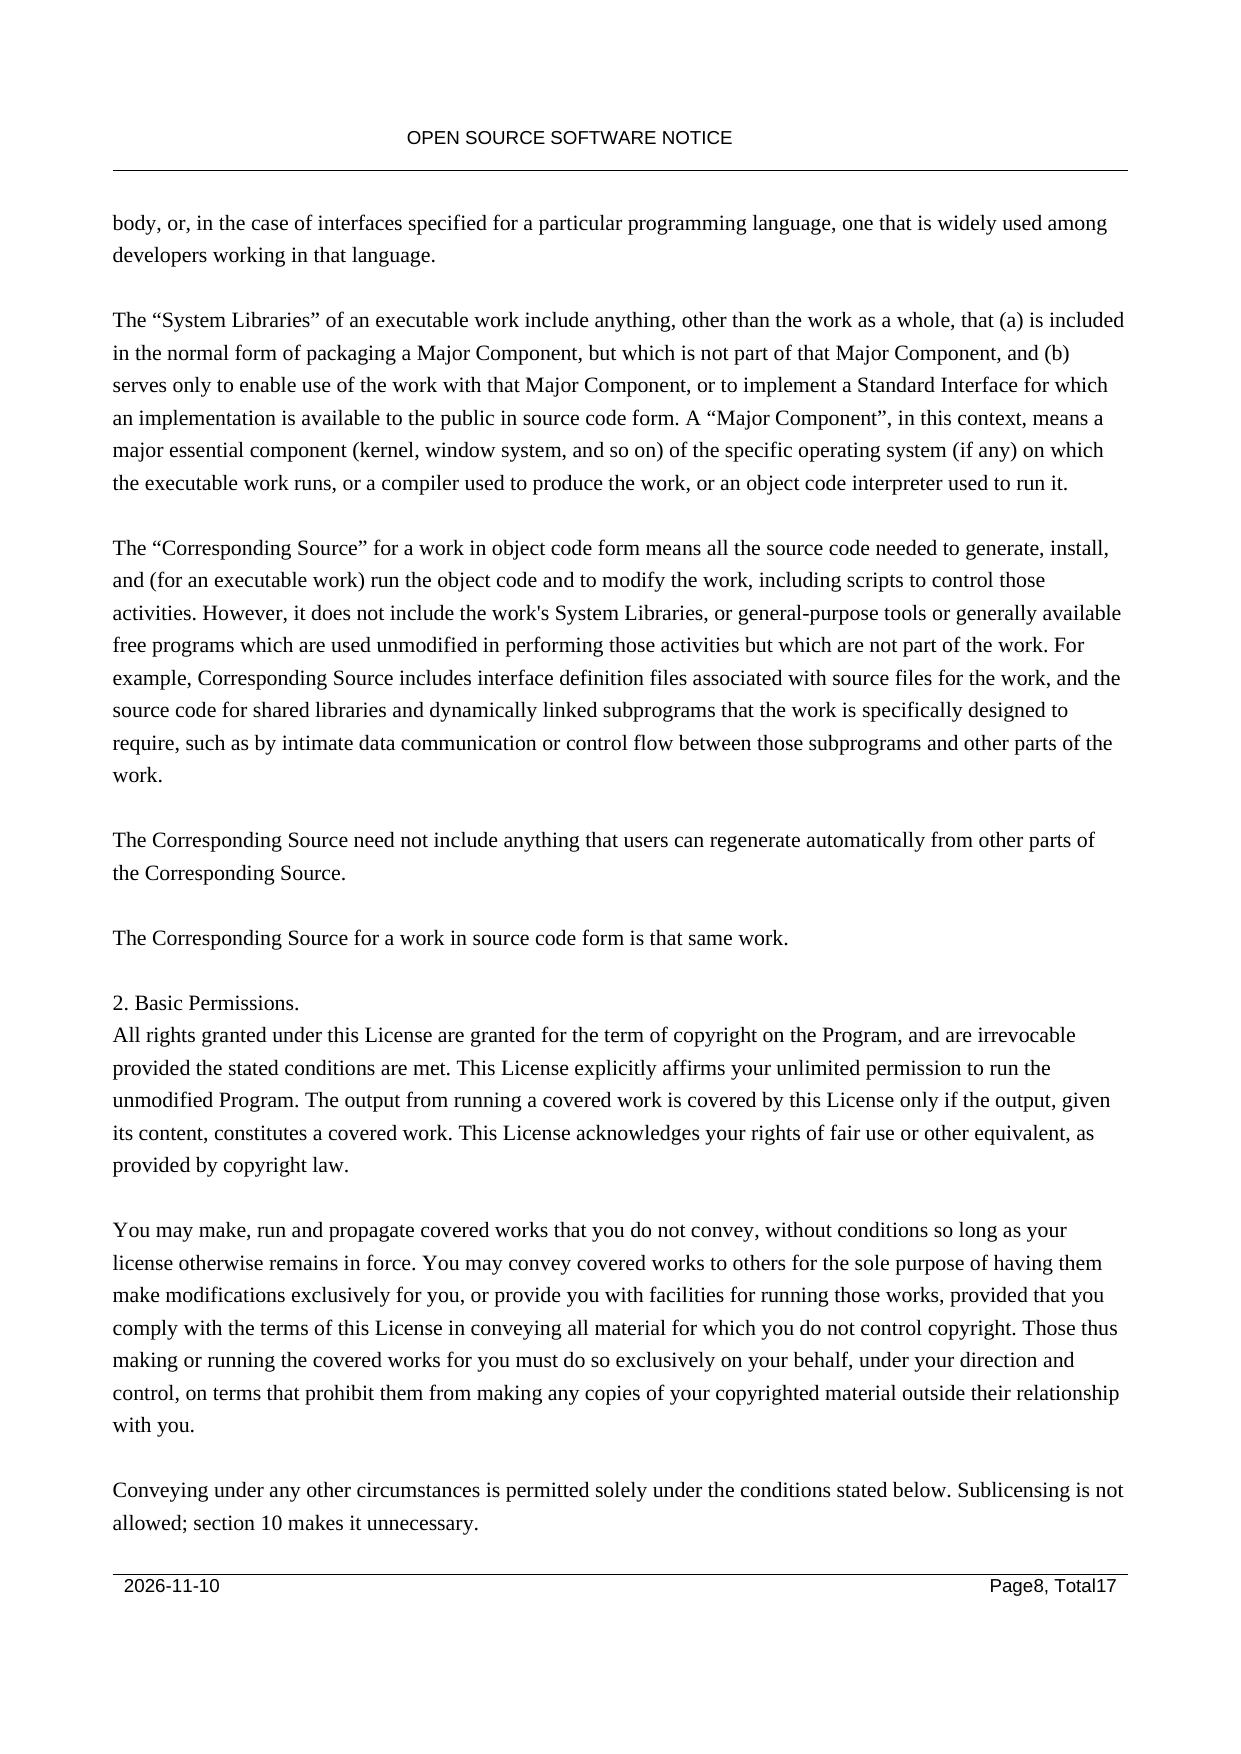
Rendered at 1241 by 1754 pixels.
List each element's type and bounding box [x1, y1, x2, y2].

text [112, 206, 1128, 1539]
